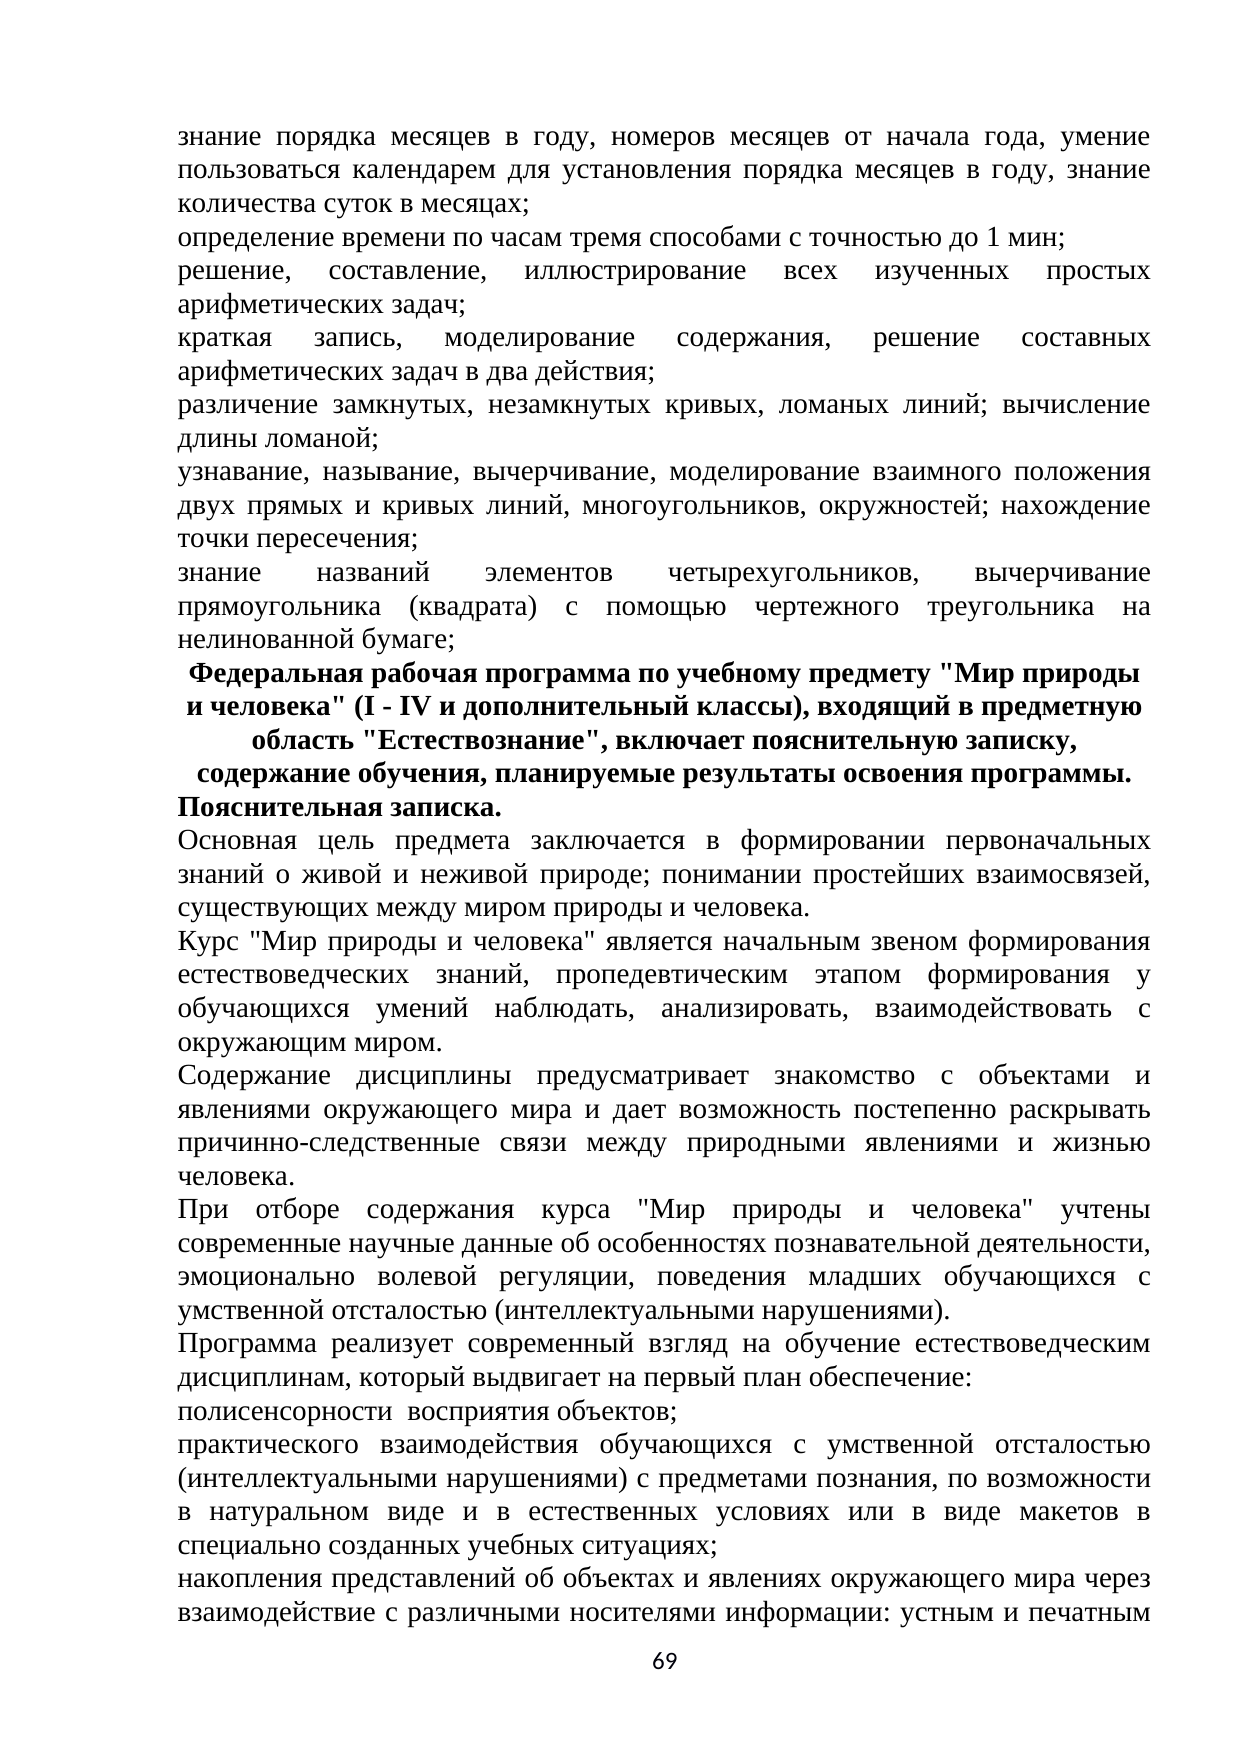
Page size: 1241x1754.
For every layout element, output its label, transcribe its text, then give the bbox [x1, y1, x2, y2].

text Пояснительная записка. [177, 789, 1152, 822]
text различение замкнутых, незамкнутых кривых, ломаных линий; вычисление длины ломаной; [177, 386, 1152, 453]
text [177, 1560, 1152, 1627]
text Содержание дисциплины предусматривает знакомство с объектами и явлениями окружающего мира и дает возможность постепенно раскрывать причинно-следственные связи между природными явлениями и жизнью человека. [177, 1057, 1152, 1191]
text Курс "Мир природы и человека" является начальным звеном формирования естествоведческих знаний, пропедевтическим этапом формирования у обучающихся умений наблюдать, анализировать, взаимодействовать с окружающим миром. [177, 923, 1152, 1057]
text краткая запись, моделирование содержания, решение составных арифметических задач в два действия; [177, 319, 1152, 386]
text Основная цель предмета заключается в формировании первоначальных знаний о живой и неживой природе; понимании простейших взаимосвязей, существующих между миром природы и человека. [177, 822, 1152, 923]
text полисенсорности восприятия объектов; [177, 1393, 1152, 1426]
text знание названий элементов четырехугольников, вычерчивание прямоугольника (квадрата) с помощью чертежного треугольника на нелинованной бумаге; [177, 554, 1152, 655]
text При отборе содержания курса "Мир природы и человека" учтены современные научные данные об особенностях познавательной деятельности, эмоционально волевой регуляции, поведения младших обучающихся с умственной отсталостью (интеллектуальными нарушениями). [177, 1191, 1152, 1326]
text узнавание, называние, вычерчивание, моделирование взаимного положения двух прямых и кривых линий, многоугольников, окружностей; нахождение точки пересечения; [177, 453, 1152, 554]
text Федеральная рабочая программа по учебному предмету "Мир природы и человека" (I - IV и дополнительный классы), входящий в предметную область "Естествознание", включает пояснительную записку, содержание обучения, планируемые результаты освоения программы. [177, 655, 1152, 789]
text практического взаимодействия обучающихся с умственной отсталостью (интеллектуальными нарушениями) с предметами познания, по возможности в натуральном виде и в естественных условиях или в виде макетов в специально созданных учебных ситуациях; [177, 1426, 1152, 1560]
text решение, составление, иллюстрирование всех изученных простых арифметических задач; [177, 252, 1152, 319]
text Программа реализует современный взгляд на обучение естествоведческим дисциплинам, который выдвигает на первый план обеспечение: [177, 1326, 1152, 1393]
text определение времени по часам тремя способами с точностью до 1 мин; [177, 219, 1152, 252]
text знание порядка месяцев в году, номеров месяцев от начала года, умение пользоваться календарем для установления порядка месяцев в году, знание количества суток в месяцах; [177, 118, 1152, 219]
